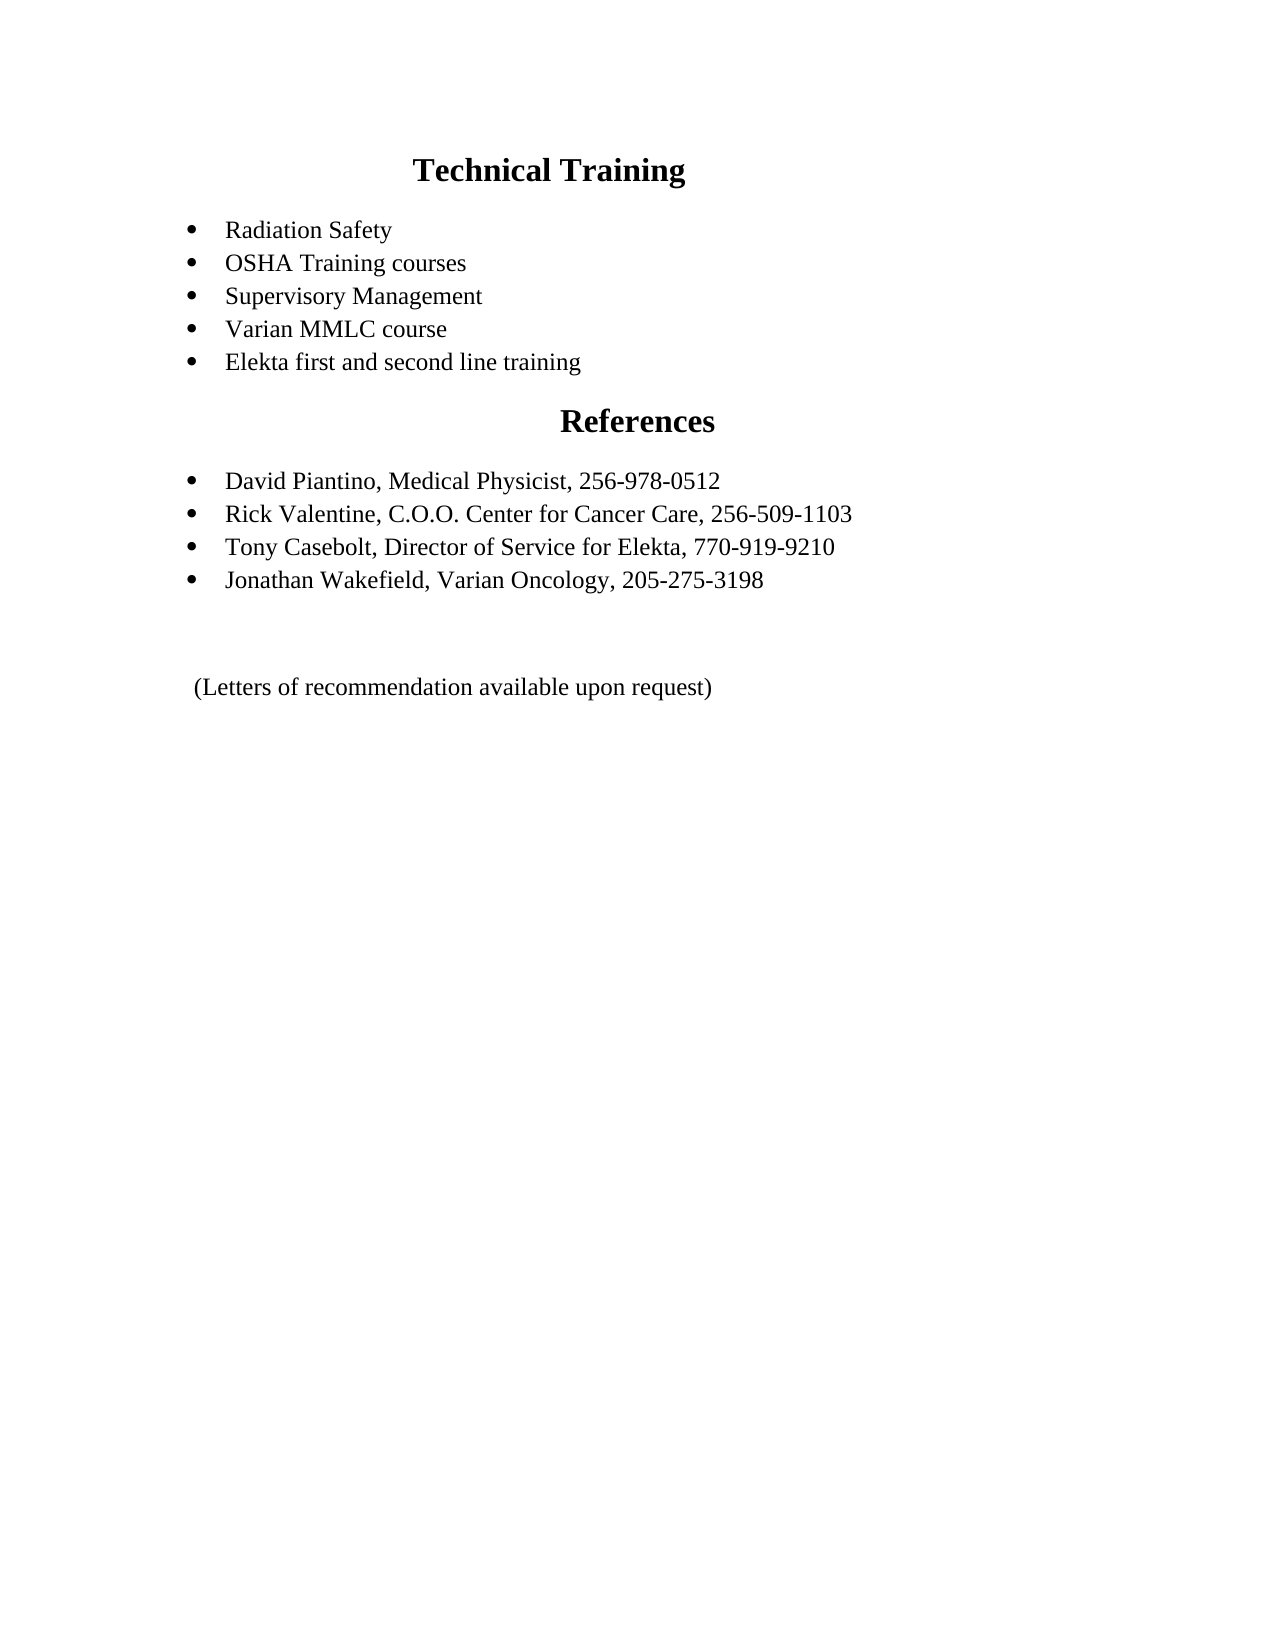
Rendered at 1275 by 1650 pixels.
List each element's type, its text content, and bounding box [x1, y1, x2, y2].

list Elekta first and second line training [187, 347, 1125, 376]
list Tony Casebolt, Director of Service for Elekta, 770-919-9210 [187, 532, 1125, 561]
text (Letters of recommendation available upon request) [150, 672, 1125, 700]
list David Piantino, Medical Physicist, 256-978-0512 [187, 466, 1125, 494]
list Jonathan Wakefield, Varian Oncology, 205-275-3198 [187, 565, 1125, 593]
list Rick Valentine, C.O.O. Center for Cancer Care, 256-509-1103 [187, 499, 1125, 527]
text Technical Training [150, 150, 1125, 188]
text References [150, 401, 1125, 439]
list OSHA Training courses [187, 248, 1125, 277]
list Supervisory Management [187, 281, 1125, 310]
list Varian MMLC course [187, 314, 1125, 343]
list Radiation Safety [187, 215, 1125, 244]
